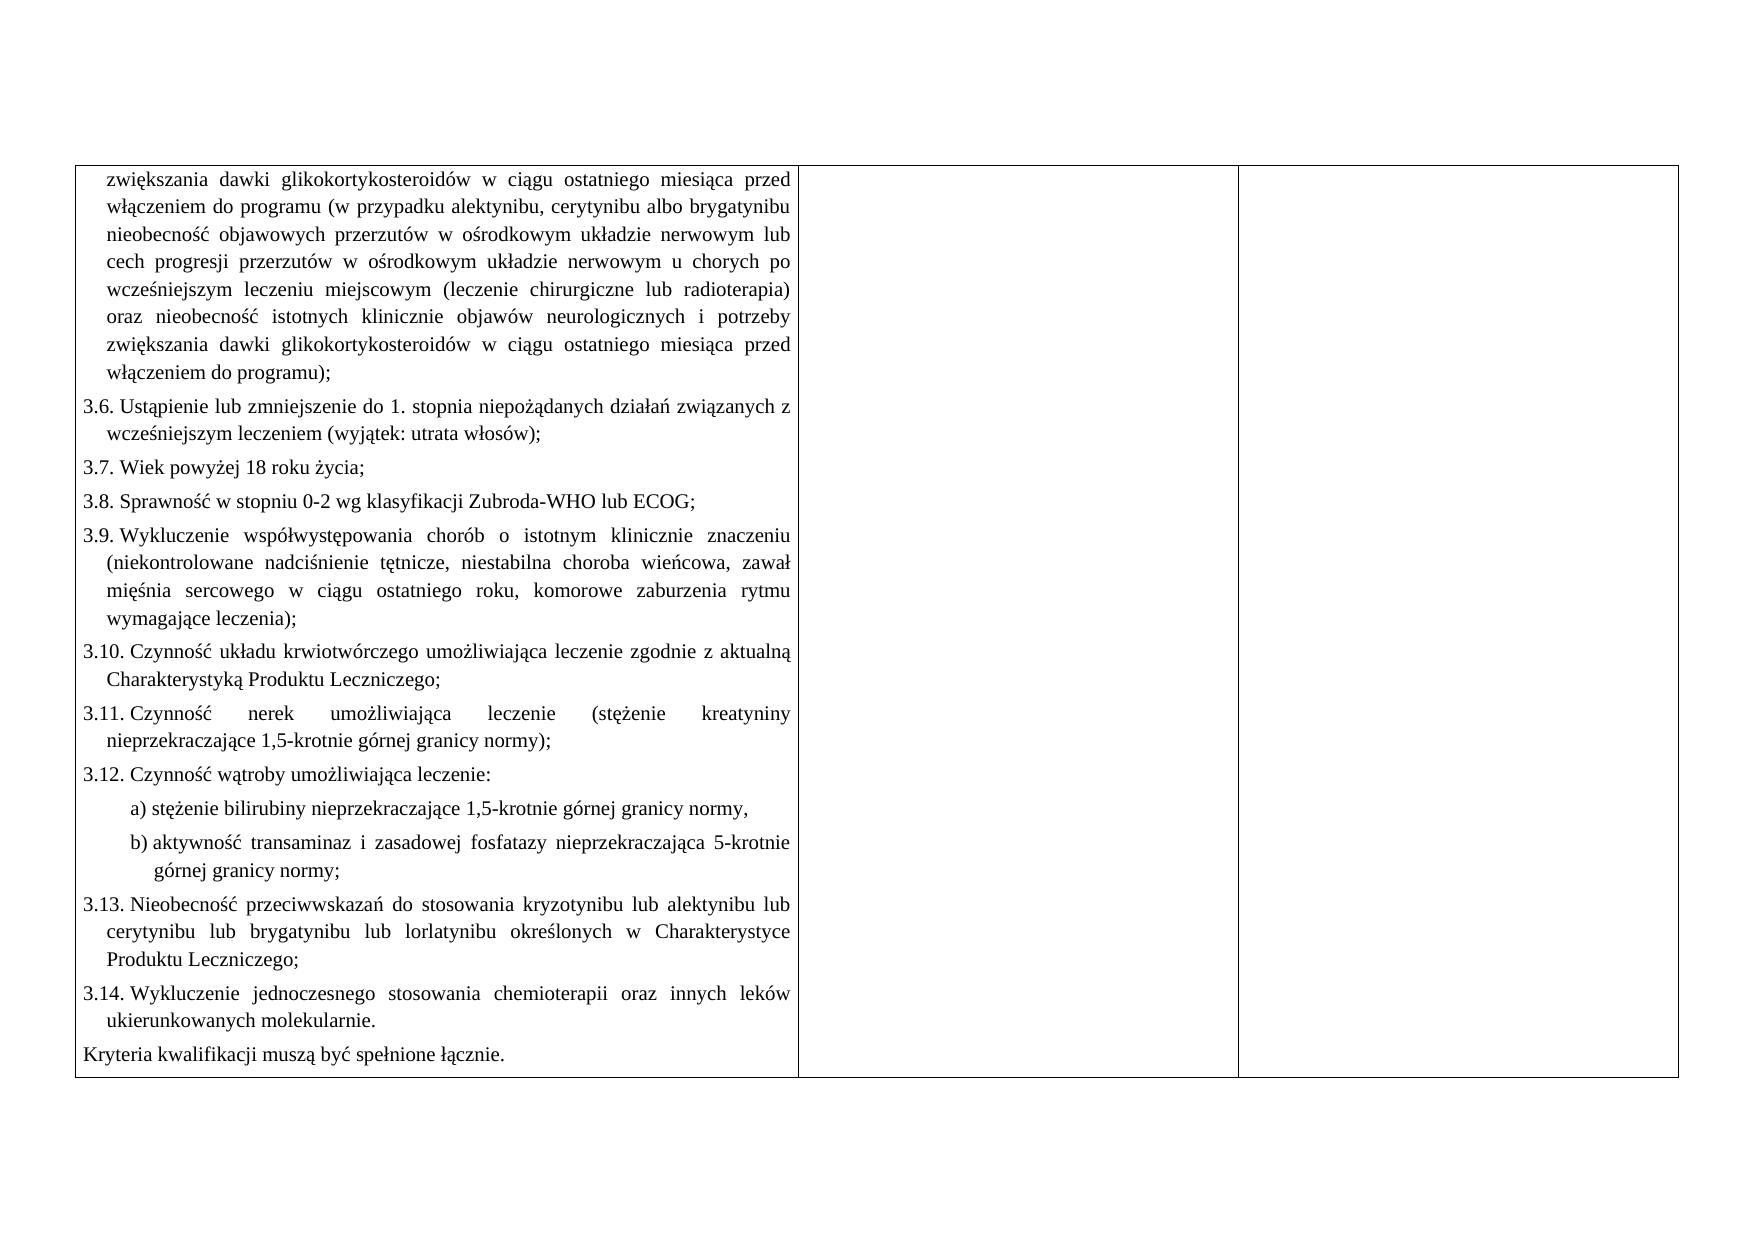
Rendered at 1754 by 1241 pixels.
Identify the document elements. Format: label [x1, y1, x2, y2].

table_cell [1239, 166, 1678, 1077]
table_cell [799, 166, 1238, 1077]
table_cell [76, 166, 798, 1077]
